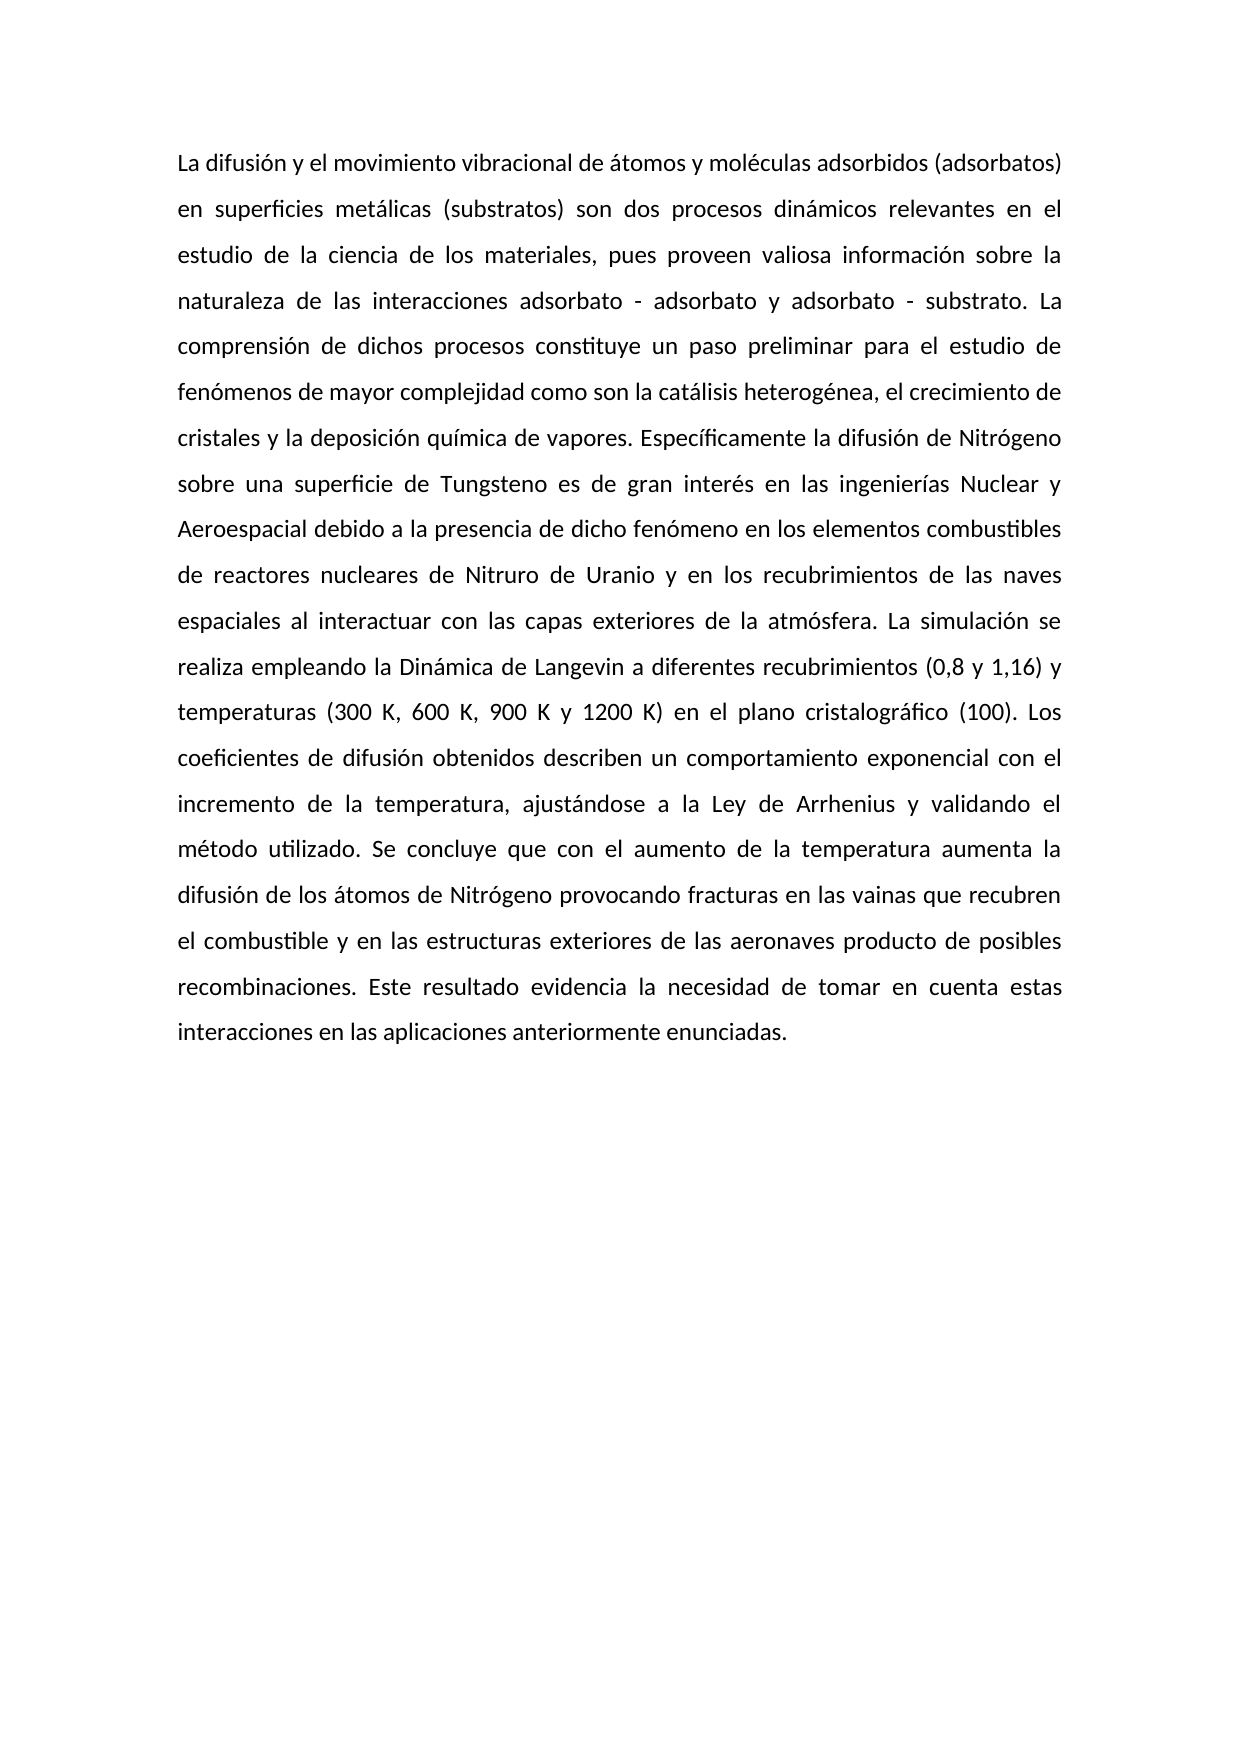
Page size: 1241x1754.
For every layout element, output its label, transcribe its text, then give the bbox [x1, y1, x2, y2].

text La difusión y el movimiento vibracional de átomos y moléculas adsorbidos (adsorbatos) en superficies metálicas (substratos) son dos procesos dinámicos relevantes en el estudio de la ciencia de los materiales, pues proveen valiosa información sobre la naturaleza de las interacciones adsorbato - adsorbato y adsorbato - substrato. La comprensión de dichos procesos constituye un paso preliminar para el estudio de fenómenos de mayor complejidad como son la catálisis heterogénea, el crecimiento de cristales y la deposición química de vapores. Específicamente la difusión de Nitrógeno sobre una superficie de Tungsteno es de gran interés en las ingenierías Nuclear y Aeroespacial debido a la presencia de dicho fenómeno en los elementos combustibles de reactores nucleares de Nitruro de Uranio y en los recubrimientos de las naves espaciales al interactuar con las capas exteriores de la atmósfera. La simulación se realiza empleando la Dinámica de Langevin a diferentes recubrimientos (0,8 y 1,16) y temperaturas (300 K, 600 K, 900 K y 1200 K) en el plano cristalográfico (100). Los coeficientes de difusión obtenidos describen un comportamiento exponencial con el incremento de la temperatura, ajustándose a la Ley de Arrhenius y validando el método utilizado. Se concluye que con el aumento de la temperatura aumenta la difusión de los átomos de Nitrógeno provocando fracturas en las vainas que recubren el combustible y en las estructuras exteriores de las aeronaves producto de posibles recombinaciones. Este resultado evidencia la necesidad de tomar en cuenta estas interacciones en las aplicaciones anteriormente enunciadas. [177, 148, 1063, 1047]
